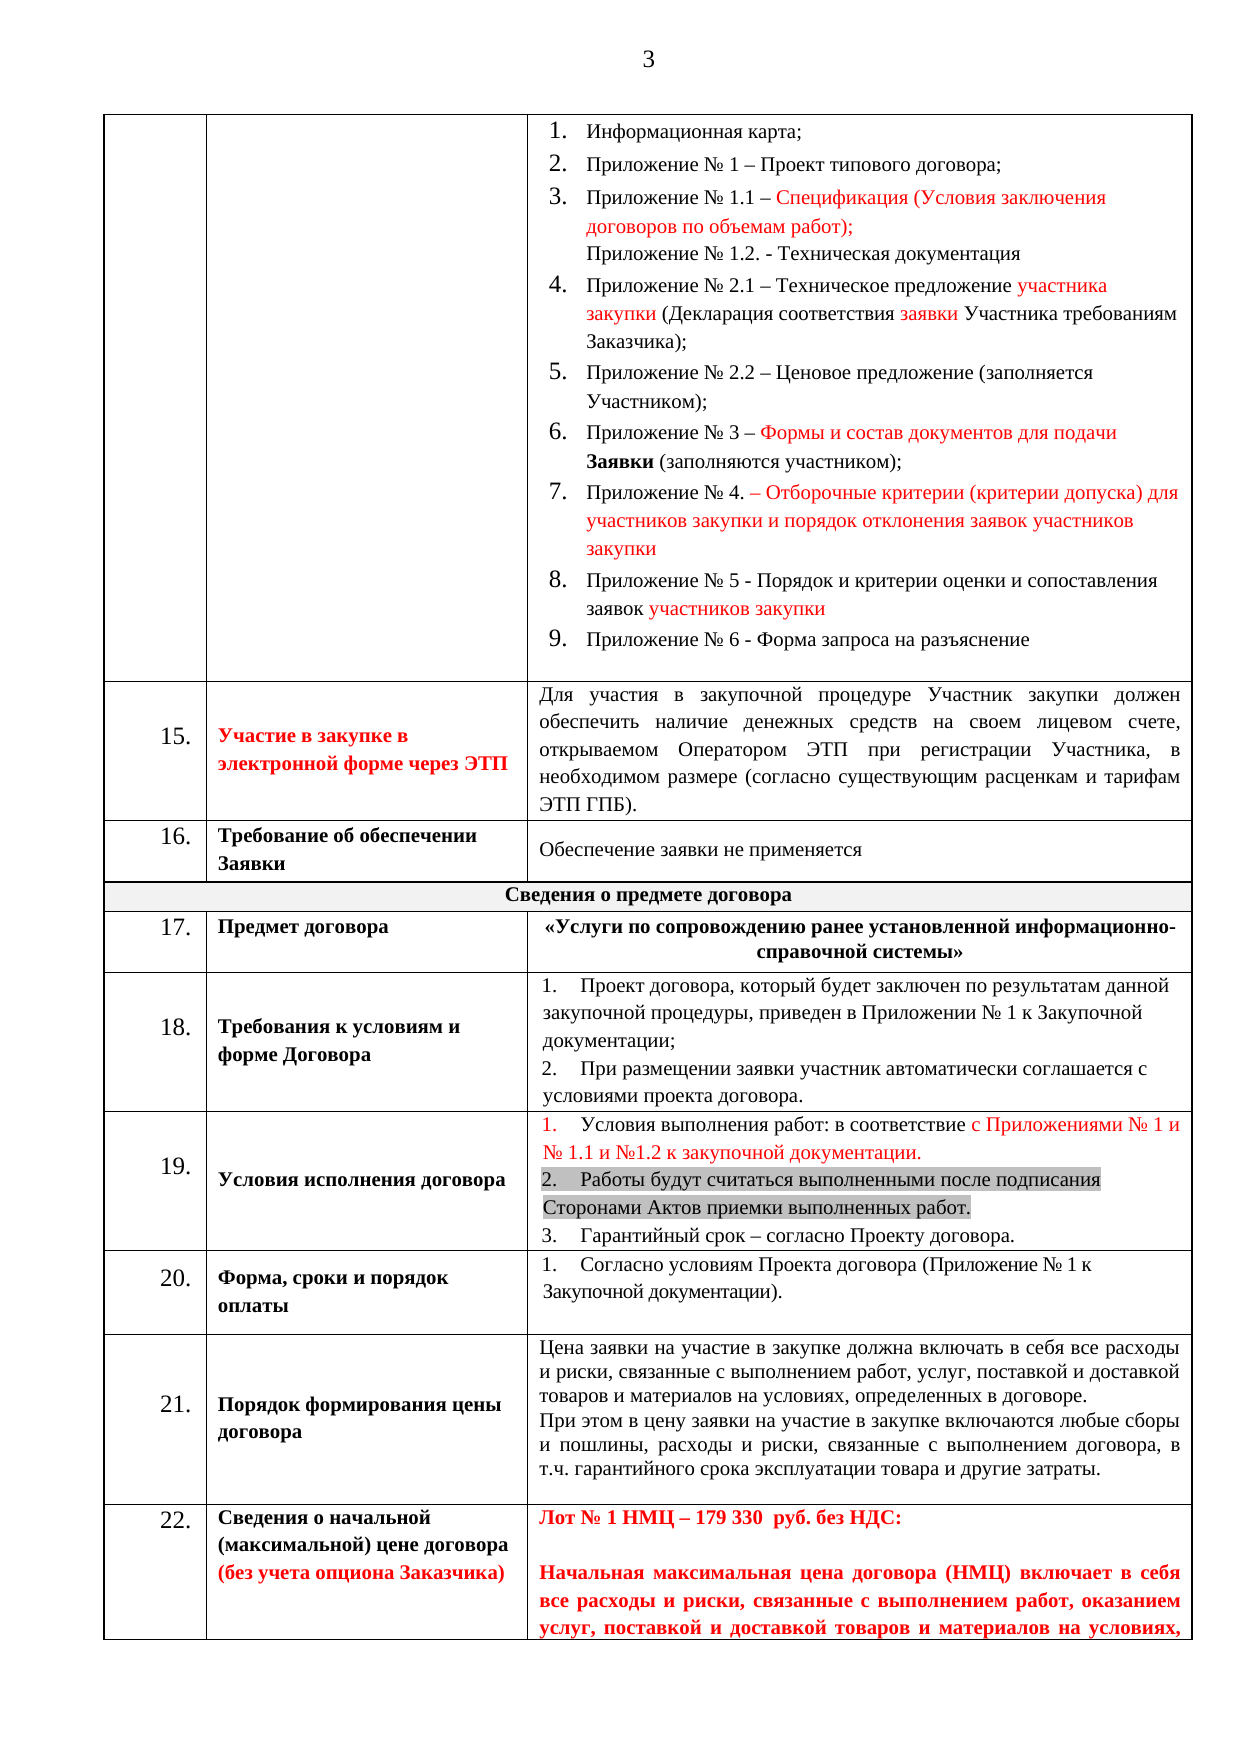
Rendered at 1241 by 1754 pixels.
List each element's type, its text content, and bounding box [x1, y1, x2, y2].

table_cell Обеспечение заявки не применяется [528, 821, 1191, 881]
table_cell [105, 682, 206, 820]
table_cell Порядок формирования цены договора [207, 1335, 527, 1504]
table_cell «Услуги по сопровождению ранее установленной информационно-справочной системы» [528, 912, 1191, 972]
table_cell [105, 1505, 206, 1639]
table_cell Предмет договора [207, 912, 527, 972]
table_cell [105, 115, 206, 681]
table_cell [105, 821, 206, 881]
table_cell Условия выполнения работ: в соответствие с Приложениями № 1 и № 1.1 и №1.2 к закупочной документации. Работы будут считаться выполненными после подписания Сторонами Актов приемки выполненных работ. Гарантийный срок – согласно Проекту договора. [528, 1112, 1191, 1250]
table_cell Участие в закупке в электронной форме через ЭТП [207, 682, 527, 820]
table_cell Для участия в закупочной процедуре Участник закупки должен обеспечить наличие денежных средств на своем лицевом счете, открываемом Оператором ЭТП при регистрации Участника, в необходимом размере (согласно существующим расценкам и тарифам ЭТП ГПБ). [528, 682, 1191, 820]
table_cell [105, 1335, 206, 1504]
table_cell Форма, сроки и порядок оплаты [207, 1251, 527, 1334]
table_cell Проект договора, который будет заключен по результатам данной закупочной процедуры, приведен в Приложении № 1 к Закупочной документации; При размещении заявки участник автоматически соглашается с условиями проекта договора. [528, 973, 1191, 1111]
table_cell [528, 115, 1191, 681]
table_cell [105, 1251, 206, 1334]
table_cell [207, 1505, 527, 1639]
table_cell Требования к условиям и форме Договора [207, 973, 527, 1111]
table_cell Согласно условиям Проекта договора (Приложение № 1 к Закупочной документации). [528, 1251, 1191, 1334]
table_cell Требование об обеспечении Заявки [207, 821, 527, 881]
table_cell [528, 1505, 1191, 1639]
table_cell [105, 1112, 206, 1250]
table_cell [105, 973, 206, 1111]
table_cell Сведения о предмете договора [105, 883, 1191, 911]
table_cell Цена заявки на участие в закупке должна включать в себя все расходы и риски, связанные с выполнением работ, услуг, поставкой и доставкой товаров и материалов на условиях, определенных в договоре. При этом в цену заявки на участие в закупке включаются любые сборы и пошлины, расходы и риски, связанные с выполнением договора, в т.ч. гарантийного срока эксплуатации товара и другие затраты. [528, 1335, 1191, 1504]
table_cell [207, 115, 527, 681]
table_cell [105, 912, 206, 972]
table_cell Условия исполнения договора [207, 1112, 527, 1250]
